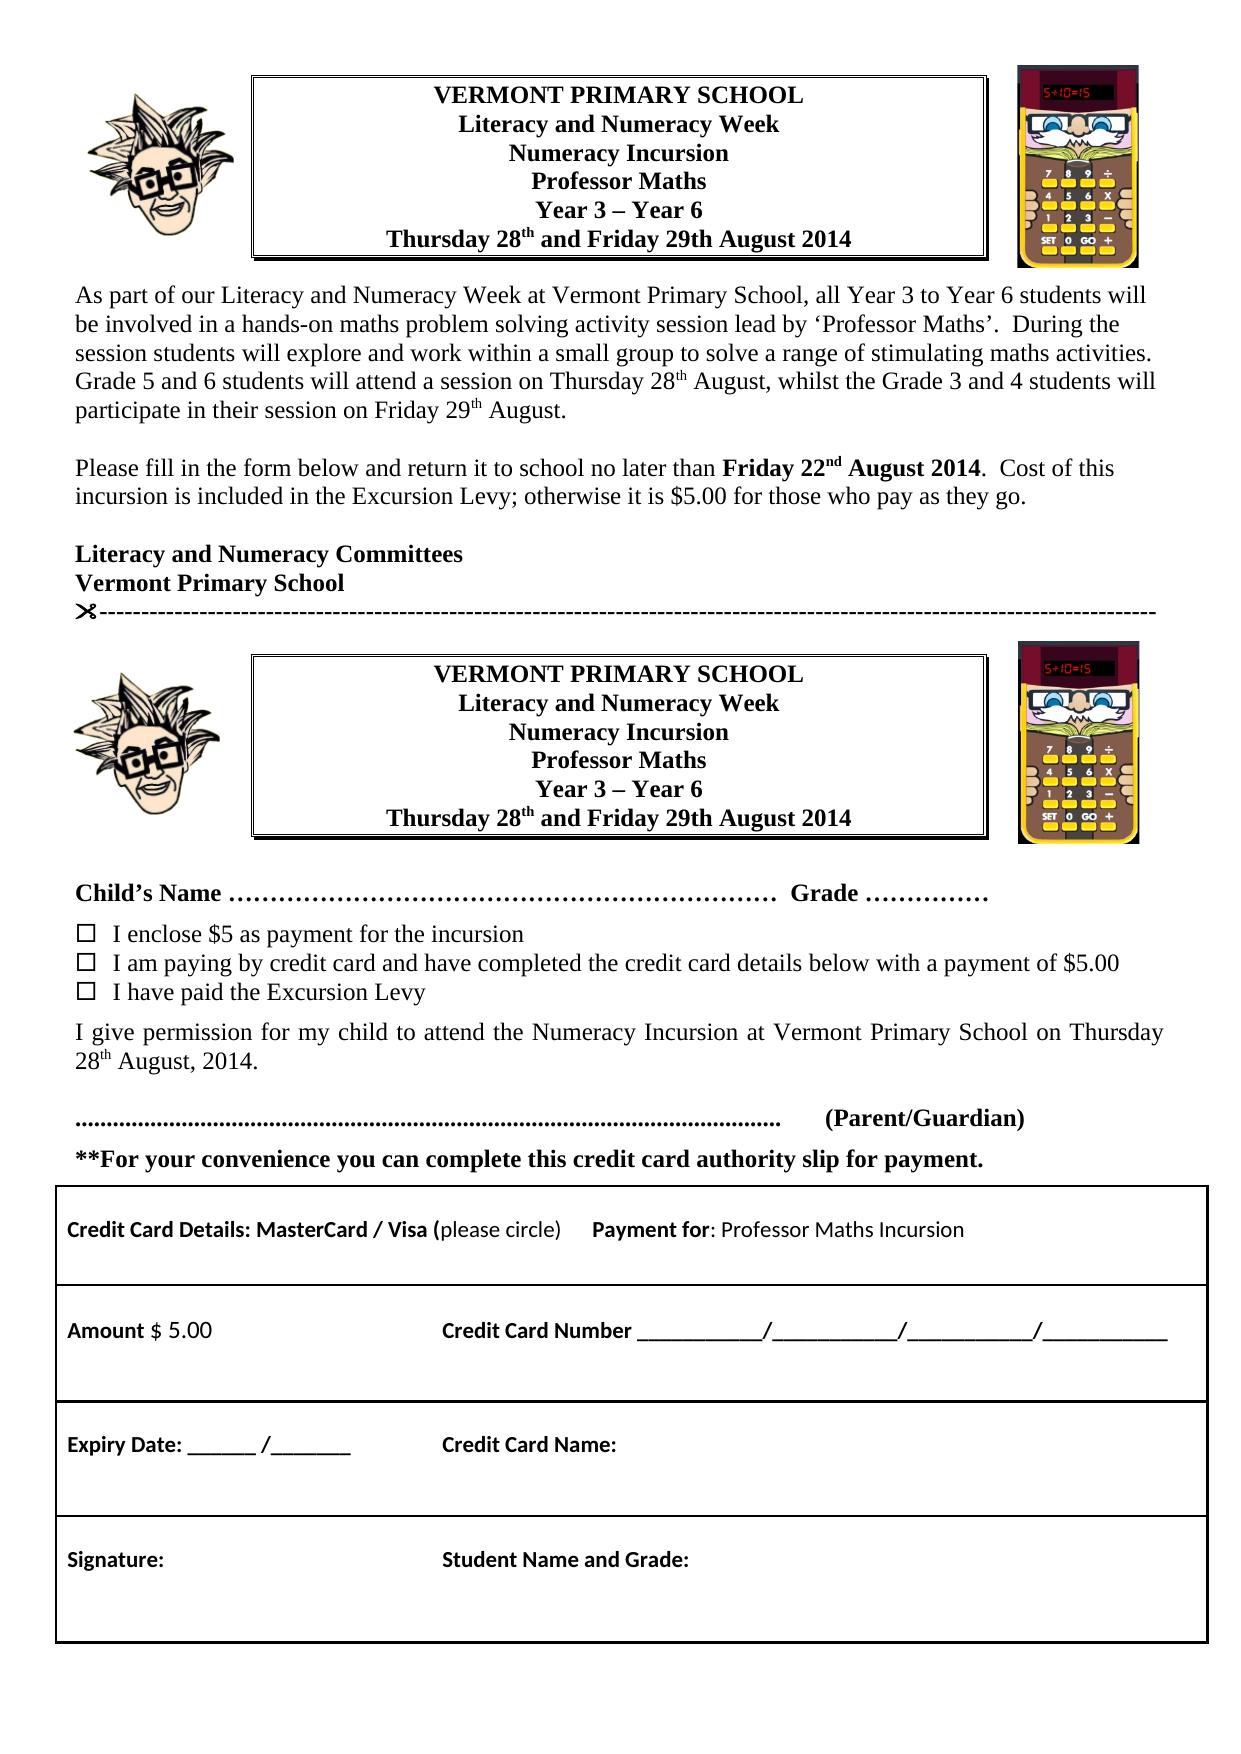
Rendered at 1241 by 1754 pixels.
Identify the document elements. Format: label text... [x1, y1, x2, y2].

subtitle Child’s Name ………………………………………………………… Grade …………… [75, 878, 1165, 907]
text ------------------------------------------------------------------------------------------------------------------------------- [75, 596, 1165, 625]
picture [1017, 65, 1139, 268]
list I have paid the Excursion Levy [75, 977, 1165, 1005]
text Literacy and Numeracy Week [254, 683, 983, 711]
text Year 3 – Year 6 [254, 769, 983, 798]
subtitle Literacy and Numeracy Committees [75, 539, 1165, 568]
text Thursday 28th and Friday 29th August 2014 [254, 798, 983, 834]
title VERMONT PRIMARY SCHOOL [254, 78, 983, 104]
text Numeracy Incursion [254, 132, 983, 161]
picture [1018, 641, 1140, 844]
text Please fill in the form below and return it to school no later than Friday 22nd August 2014. Cost of this incursion is included in the Excursion Levy; otherwise it is $5.00 for those who pay as they go. [75, 453, 1165, 510]
text Numeracy Incursion [254, 711, 983, 740]
text As part of our Literacy and Numeracy Week at Vermont Primary School, all Year 3 to Year 6 students will be involved in a hands-on maths problem solving activity session lead by ‘Professor Maths’. During the session students will explore and work within a small group to solve a range of stimulating maths activities. Grade 5 and 6 students will attend a session on Thursday 28th August, whilst the Grade 3 and 4 students will participate in their session on Friday 29th August. [75, 280, 1165, 424]
text **For your convenience you can complete this credit card authority slip for payment. [75, 1144, 1165, 1173]
text Literacy and Numeracy Week [254, 104, 983, 132]
text Professor Maths [254, 161, 983, 190]
text Professor Maths [254, 740, 983, 769]
text ................................................................................................................. (Parent/Guardian) [75, 1103, 1165, 1132]
text Thursday 28th and Friday 29th August 2014 [254, 219, 983, 255]
list I enclose $5 as payment for the incursion [75, 919, 1165, 948]
text I give permission for my child to attend the Numeracy Incursion at Vermont Primary School on Thursday 28th August, 2014. [75, 1017, 1165, 1075]
title VERMONT PRIMARY SCHOOL [254, 657, 983, 683]
table_cell Signature: Student Name and Grade: [57, 1517, 1206, 1641]
table_cell Amount $ 5.00 Credit Card Number ___________/___________/___________/___________ [57, 1286, 1206, 1400]
picture [73, 670, 220, 824]
table_cell Expiry Date: ______ /_______ Credit Card Name: [57, 1403, 1206, 1514]
picture [87, 91, 234, 245]
list I am paying by credit card and have completed the credit card details below with a payment of $5.00 [75, 948, 1165, 977]
text Year 3 – Year 6 [254, 190, 983, 219]
table_header Credit Card Details: MasterCard / Visa (please circle) Payment for: Professor Maths Incursion [57, 1187, 1206, 1284]
text Vermont Primary School [75, 568, 1165, 596]
